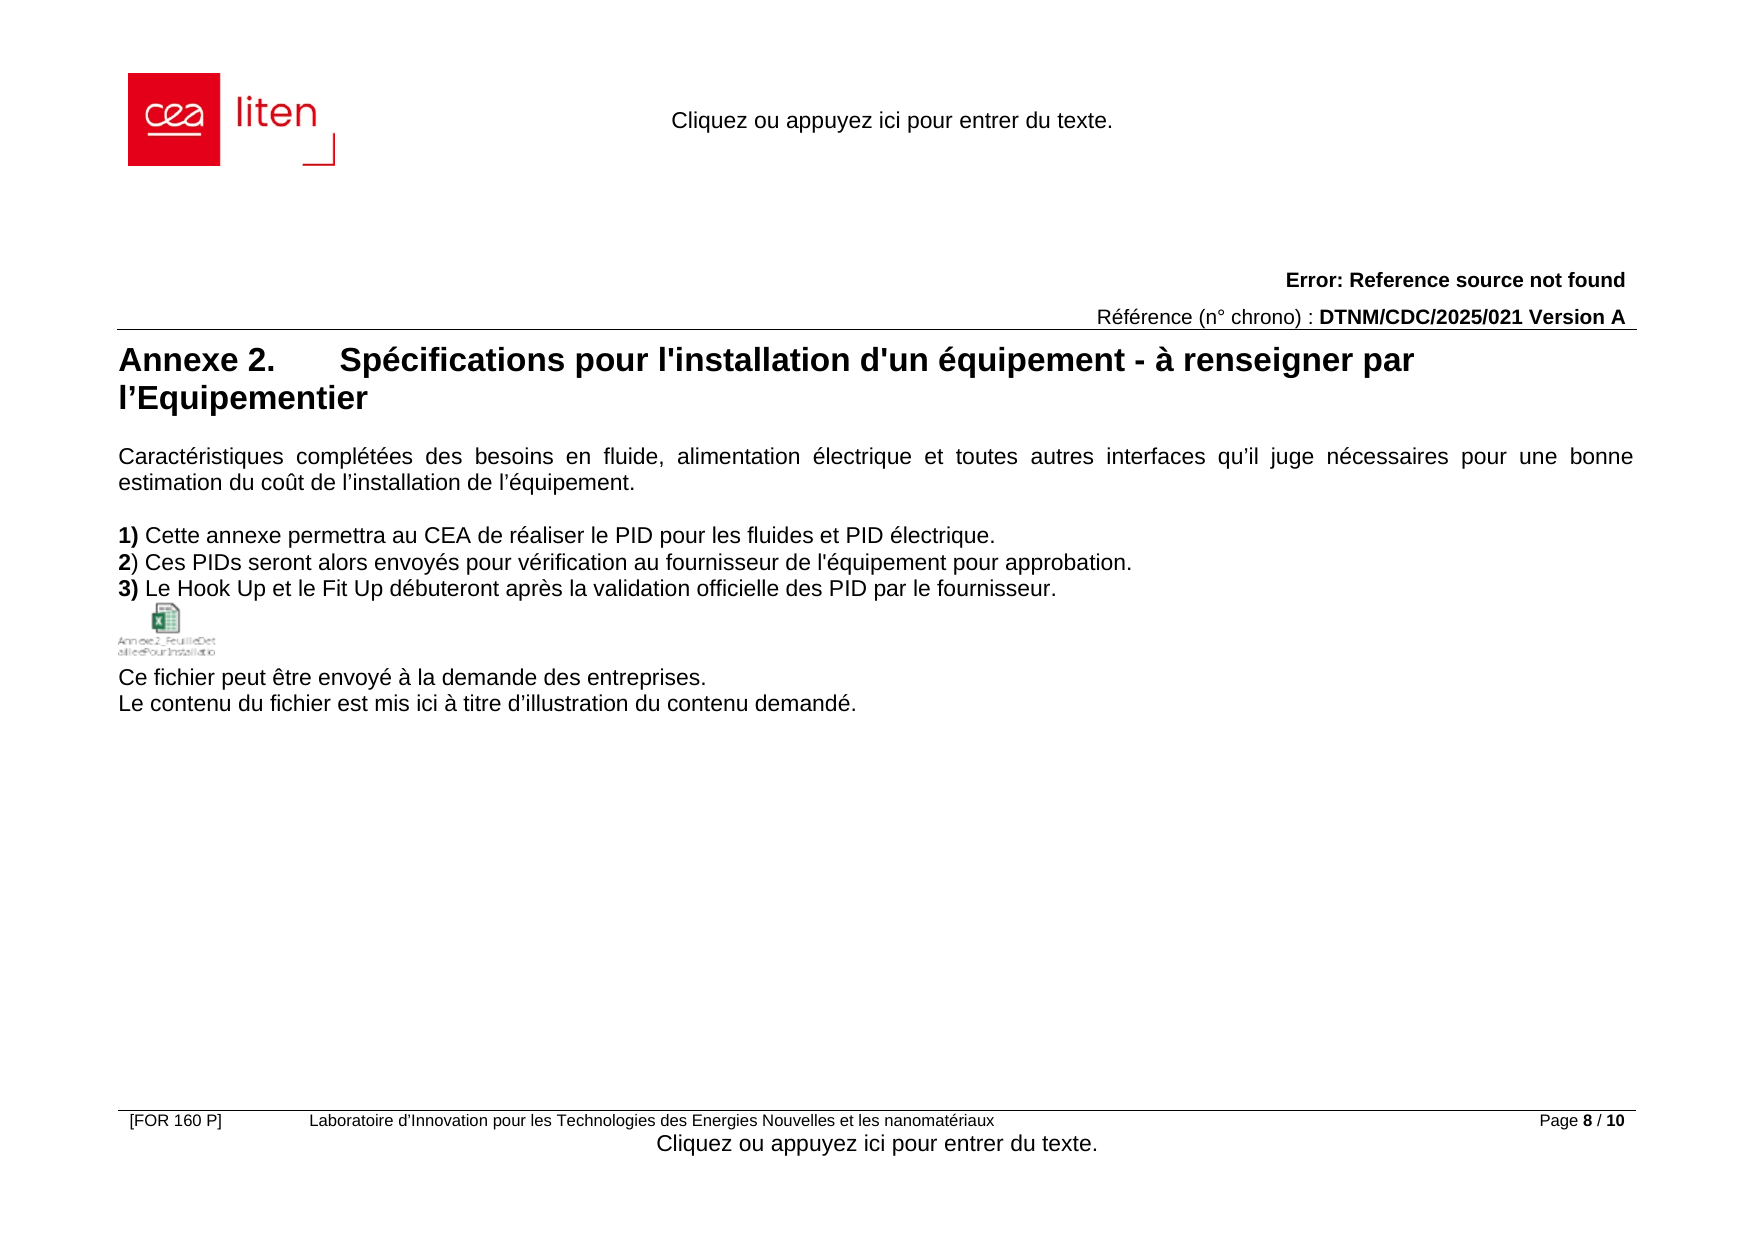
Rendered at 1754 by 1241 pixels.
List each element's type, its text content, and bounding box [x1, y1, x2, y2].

list 2) Ces PIDs seront alors envoyés pour vérification au fournisseur de l'équipement pour approbation. [118, 548, 1636, 575]
list 1) Cette annexe permettra au CEA de réaliser le PID pour les fluides et PID électrique. [118, 522, 1636, 548]
list 3) Le Hook Up et le Fit Up débuteront après la validation officielle des PID par le fournisseur. [118, 575, 1636, 601]
text Spécifications pour l'installation d'un équipement - à renseigner par l’Equipementier [118, 340, 1636, 417]
text Ce fichier peut être envoyé à la demande des entreprises. [118, 664, 1636, 690]
picture [128, 73, 335, 166]
list Caractéristiques complétées des besoins en fluide, alimentation électrique et toutes autres interfaces qu’il juge nécessaires pour une bonne estimation du coût de l’installation de l’équipement. [118, 443, 1636, 496]
text Le contenu du fichier est mis ici à titre d’illustration du contenu demandé. [118, 690, 1636, 716]
